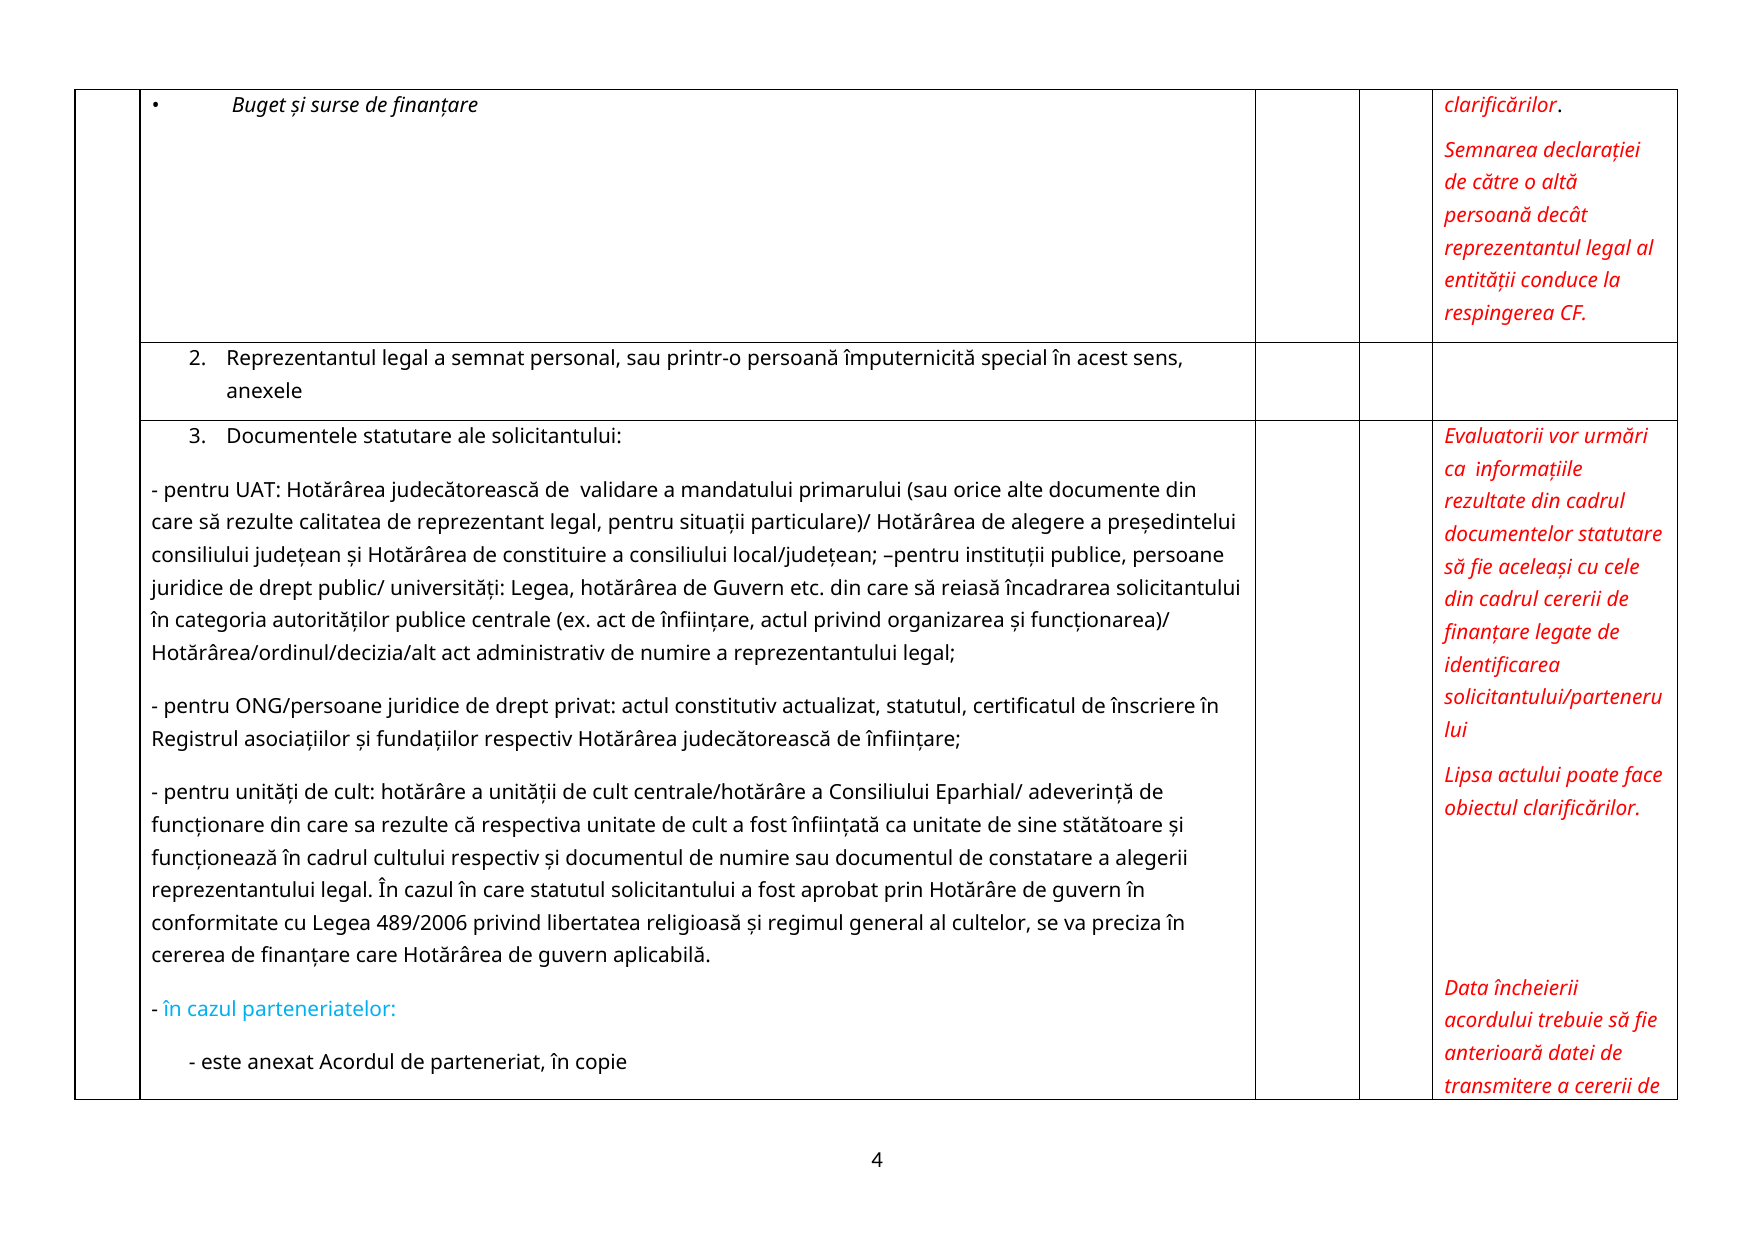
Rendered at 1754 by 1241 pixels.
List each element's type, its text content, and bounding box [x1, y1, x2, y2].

table_cell [1256, 343, 1359, 420]
table_cell [1433, 343, 1677, 420]
table_cell [1256, 421, 1359, 1099]
table_cell [1256, 90, 1359, 342]
table_cell [76, 90, 139, 1099]
table_cell [1360, 90, 1432, 342]
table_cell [1433, 421, 1677, 1099]
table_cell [141, 90, 1255, 342]
table_cell [1360, 421, 1432, 1099]
table_cell Reprezentantul legal a semnat personal, sau printr-o persoană împuternicită special în acest sens, anexele [141, 343, 1255, 420]
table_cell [1433, 90, 1677, 342]
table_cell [141, 421, 1255, 1099]
table_cell [1360, 343, 1432, 420]
